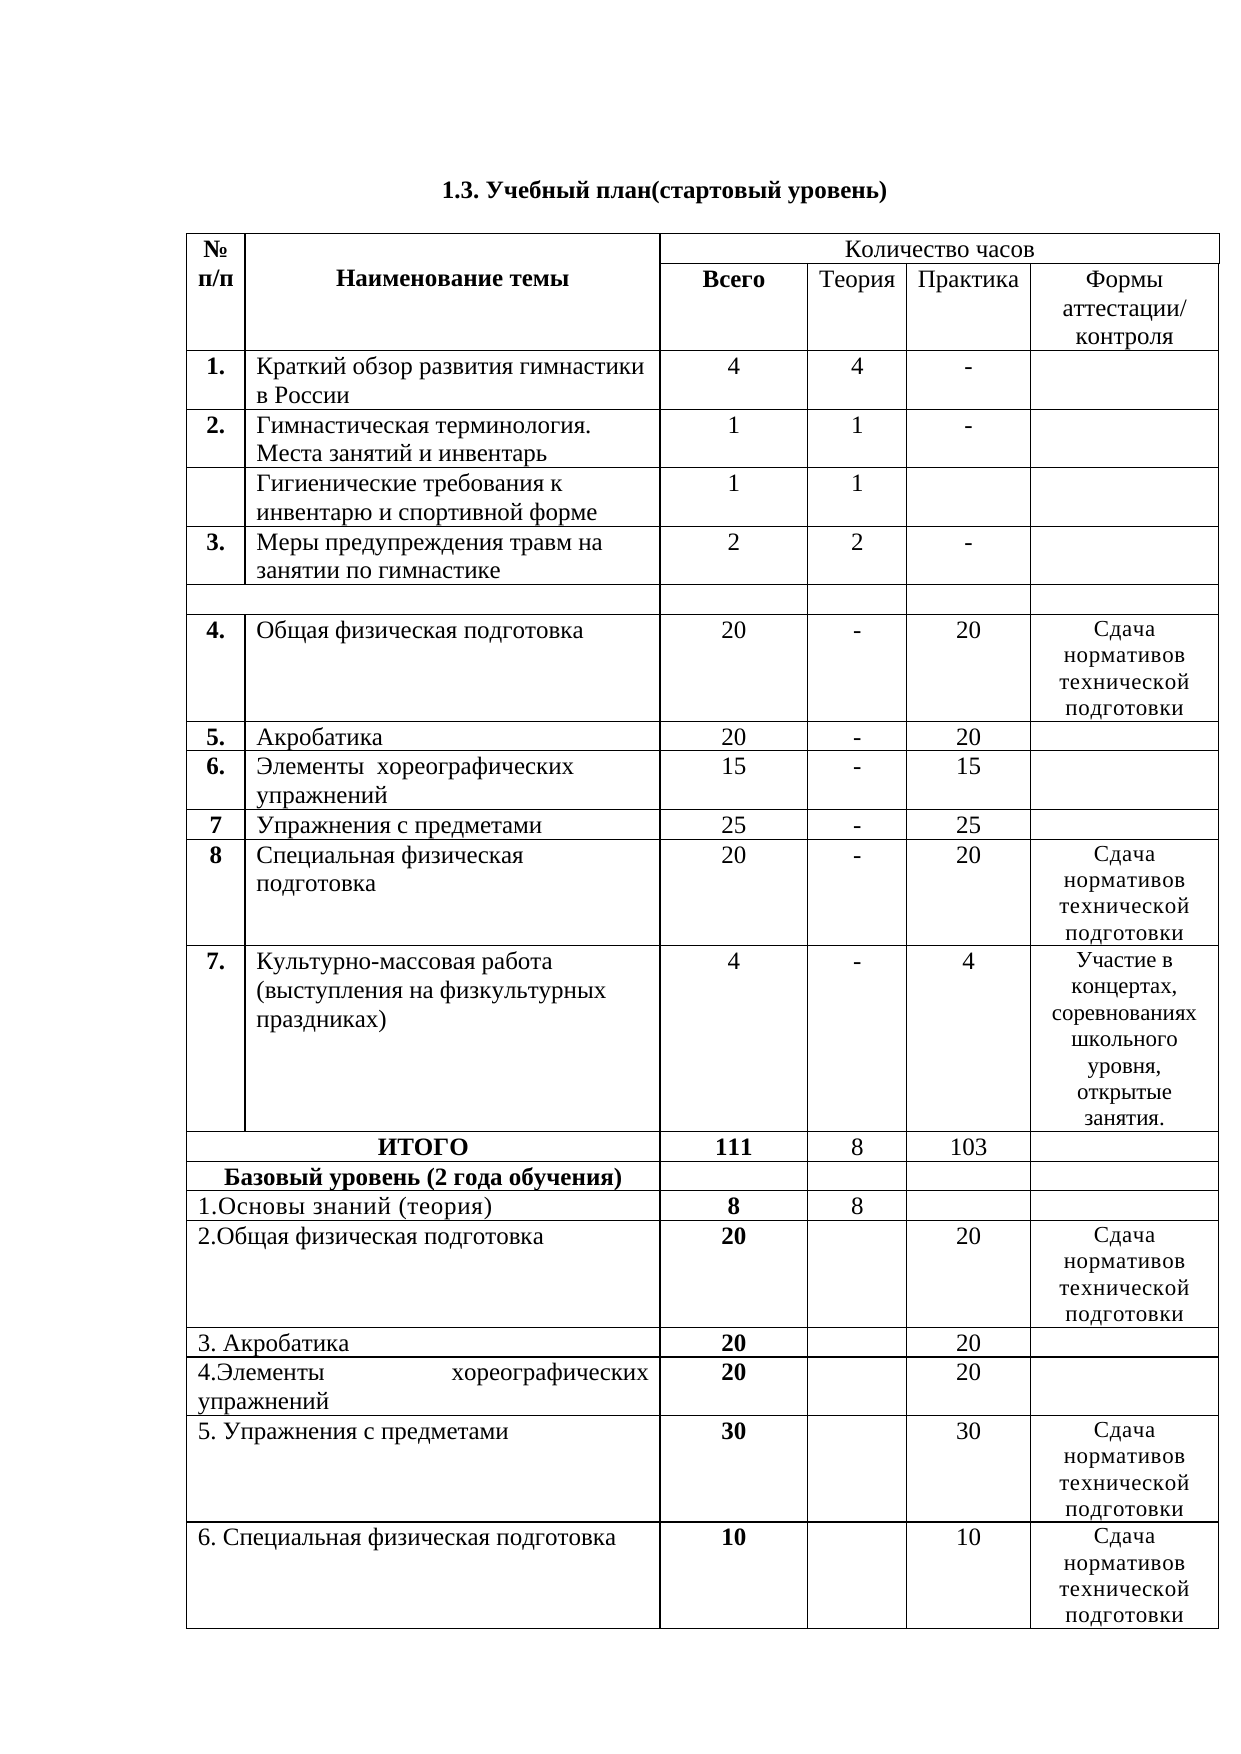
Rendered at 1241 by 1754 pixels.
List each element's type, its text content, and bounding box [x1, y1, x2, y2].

table_cell 20 [661, 615, 807, 721]
table_cell [187, 585, 659, 614]
table_cell [907, 1191, 1030, 1220]
table_cell 4 [907, 946, 1030, 1131]
table_cell [1031, 810, 1218, 839]
table_cell Гимнастическая терминология. Места занятий и инвентарь [246, 410, 659, 467]
table_cell 6. Специальная физическая подготовка [187, 1523, 659, 1628]
table_cell 20 [661, 722, 807, 750]
table_cell 15 [907, 751, 1030, 809]
table_cell Участие в концертах, соревнованиях школьного уровня, открытые занятия. [1031, 946, 1218, 1131]
table_cell Специальная физическая подготовка [246, 840, 659, 945]
table_cell 1.Основы знаний (теория) [187, 1191, 659, 1220]
table_cell 8 [661, 1191, 807, 1220]
table_cell 3. Акробатика [187, 1328, 659, 1356]
table_cell - [808, 946, 906, 1131]
table_cell 20 [907, 615, 1030, 721]
table_cell [808, 1221, 906, 1327]
table_cell 103 [907, 1132, 1030, 1161]
table_cell 4 [661, 946, 807, 1131]
table_cell 2. [187, 410, 244, 467]
table_cell 15 [661, 751, 807, 809]
table_cell 7 [187, 810, 244, 839]
table_cell Сдача нормативов технической подготовки [1031, 615, 1218, 721]
table_cell 2 [661, 527, 807, 584]
table_cell [808, 1416, 906, 1521]
table_cell 4.Элементы хореографических упражнений [187, 1358, 659, 1415]
table_cell - [808, 840, 906, 945]
table_cell Базовый уровень (2 года обучения) [187, 1162, 659, 1190]
table_cell Всего [661, 264, 807, 350]
table_cell - [808, 615, 906, 721]
table_cell 20 [661, 1328, 807, 1356]
table_cell 25 [907, 810, 1030, 839]
table_cell 25 [661, 810, 807, 839]
table_cell 5. Упражнения с предметами [187, 1416, 659, 1521]
table_cell Элементы хореографических упражнений [246, 751, 659, 809]
table_cell 1 [661, 410, 807, 467]
table_cell 30 [661, 1416, 807, 1521]
table_cell [808, 1523, 906, 1628]
table_cell Теория [808, 264, 906, 350]
table_cell 20 [661, 1358, 807, 1415]
table_cell [907, 468, 1030, 526]
table_cell [808, 585, 906, 614]
table_cell [187, 468, 244, 526]
table_cell [808, 1162, 906, 1190]
table_cell Культурно-массовая работа (выступления на физкультурных праздниках) [246, 946, 659, 1131]
table_cell Упражнения с предметами [246, 810, 659, 839]
table_cell 20 [661, 1221, 807, 1327]
table_cell [1031, 722, 1218, 750]
table_cell 3. [187, 527, 244, 584]
table_cell 7. [187, 946, 244, 1131]
table_cell 6. [187, 751, 244, 809]
table_cell [1031, 1162, 1218, 1190]
table_cell [808, 1358, 906, 1415]
table_cell - [907, 527, 1030, 584]
table_cell 111 [661, 1132, 807, 1161]
table_cell Сдача нормативов технической подготовки [1031, 1416, 1218, 1521]
table_cell 20 [907, 1221, 1030, 1327]
table_cell 1 [808, 468, 906, 526]
table_cell 2.Общая физическая подготовка [187, 1221, 659, 1327]
table_cell [661, 1162, 807, 1190]
table_cell 2 [808, 527, 906, 584]
table_cell [1031, 585, 1218, 614]
table_cell [1031, 1358, 1218, 1415]
table_cell 20 [907, 840, 1030, 945]
table_cell 4 [661, 351, 807, 409]
table_cell 8 [187, 840, 244, 945]
table_cell 1 [808, 410, 906, 467]
table_cell 10 [907, 1523, 1030, 1628]
table_cell 20 [907, 722, 1030, 750]
table_cell 4 [808, 351, 906, 409]
table_cell 10 [661, 1523, 807, 1628]
table_cell Меры предупреждения травм на занятии по гимнастике [246, 527, 659, 584]
table_cell Формы аттестации/ контроля [1031, 264, 1218, 350]
text 1.3. Учебный план(стартовый уровень) [177, 176, 1152, 204]
table_cell 20 [907, 1358, 1030, 1415]
table_cell 4. [187, 615, 244, 721]
table_cell 20 [661, 840, 807, 945]
table_cell - [808, 810, 906, 839]
table_cell Сдача нормативов технической подготовки [1031, 840, 1218, 945]
table_cell Общая физическая подготовка [246, 615, 659, 721]
table_cell ИТОГО [187, 1132, 659, 1161]
table_cell 1 [661, 468, 807, 526]
table_cell [907, 1162, 1030, 1190]
table_cell [1031, 1132, 1218, 1161]
table_cell [661, 585, 807, 614]
table_cell [1031, 410, 1218, 467]
table_cell [1031, 1328, 1218, 1356]
table_cell Гигиенические требования к инвентарю и спортивной форме [246, 468, 659, 526]
table_cell 8 [808, 1191, 906, 1220]
table_cell - [907, 351, 1030, 409]
table_cell Практика [907, 264, 1030, 350]
table_header Наименование темы [246, 234, 659, 350]
table_cell [808, 1328, 906, 1356]
table_cell 20 [907, 1328, 1030, 1356]
table_cell [1031, 468, 1218, 526]
table_cell Краткий обзор развития гимнастики в России [246, 351, 659, 409]
table_cell - [907, 410, 1030, 467]
table_cell Акробатика [246, 722, 659, 750]
table_cell [1031, 1191, 1218, 1220]
table_cell [907, 585, 1030, 614]
table_cell Сдача нормативов технической подготовки [1031, 1523, 1218, 1628]
table_cell 30 [907, 1416, 1030, 1521]
table_cell Сдача нормативов технической подготовки [1031, 1221, 1218, 1327]
table_cell 1. [187, 351, 244, 409]
table_cell [1031, 351, 1218, 409]
table_header Количество часов [661, 234, 1219, 263]
table_header № п/п [187, 234, 244, 350]
table_cell 5. [187, 722, 244, 750]
table_cell - [808, 722, 906, 750]
table_cell - [808, 751, 906, 809]
table_cell [1031, 527, 1218, 584]
table_cell [1031, 751, 1218, 809]
table_cell 8 [808, 1132, 906, 1161]
